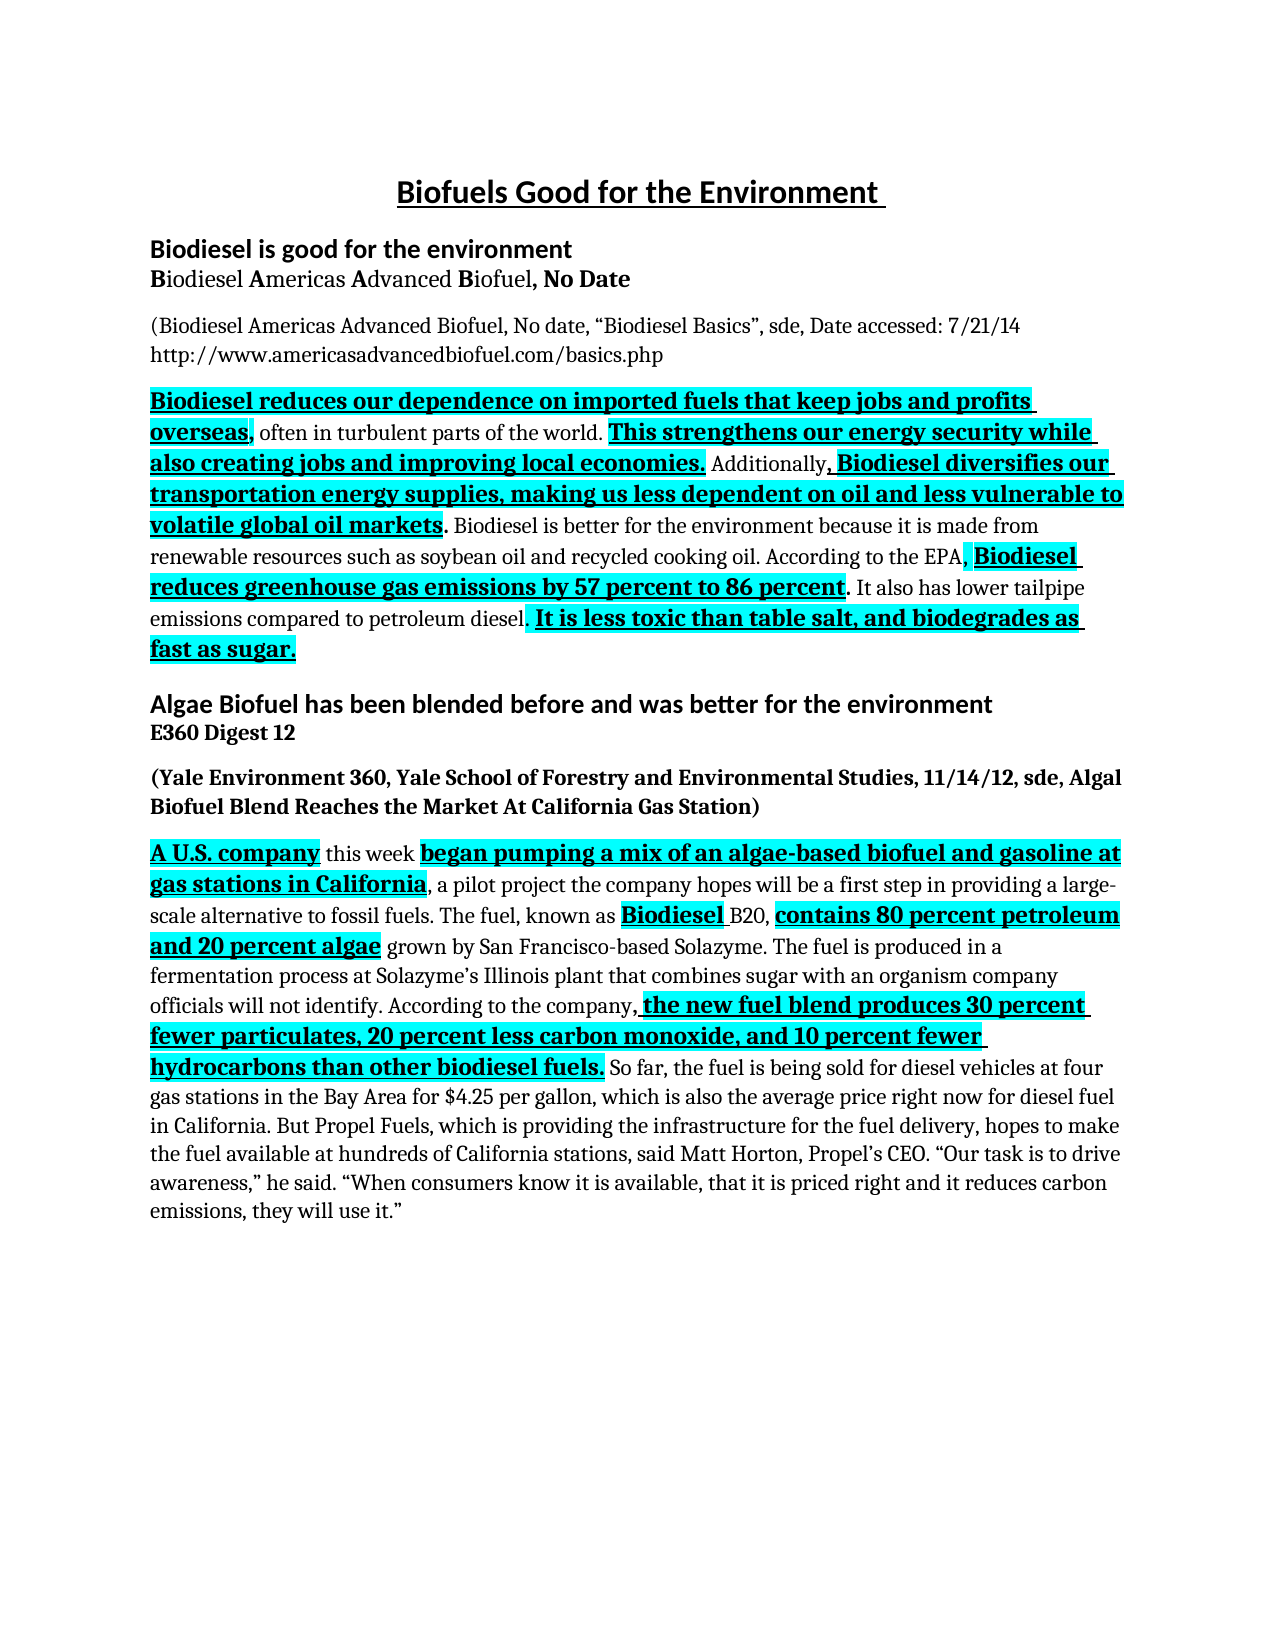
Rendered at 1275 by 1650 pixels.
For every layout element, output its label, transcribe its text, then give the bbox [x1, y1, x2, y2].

subtitle Biofuels Good for the Environment [150, 171, 1125, 212]
text E360 Digest 12 [150, 720, 1125, 746]
subtitle Biodiesel is good for the environment [150, 232, 1125, 265]
text A U.S. company this week began pumping a mix of an algae-based biofuel and gasoline at gas stations in California, a pilot project the company hopes will be a first step in providing a large-scale alternative to fossil fuels. The fuel, known as Biodiesel B20, contains 80 percent petroleum and 20 percent algae grown by San Francisco-based Solazyme. The fuel is produced in a fermentation process at Solazyme’s Illinois plant that combines sugar with an organism company officials will not identify. According to the company, the new fuel blend produces 30 percent fewer particulates, 20 percent less carbon monoxide, and 10 percent fewer hydrocarbons than other biodiesel fuels. So far, the fuel is being sold for diesel vehicles at four gas stations in the Bay Area for $4.25 per gallon, which is also the average price right now for diesel fuel in California. But Propel Fuels, which is providing the infrastructure for the fuel delivery, hopes to make the fuel available at hundreds of California stations, said Matt Horton, Propel’s CEO. “Our task is to drive awareness,” he said. “When consumers know it is available, that it is priced right and it reduces carbon emissions, they will use it.” [150, 838, 1125, 1224]
text Biodiesel reduces our dependence on imported fuels that keep jobs and profits overseas, often in turbulent parts of the world. This strengthens our energy security while also creating jobs and improving local economies. Additionally, Biodiesel diversifies our transportation energy supplies, making us less dependent on oil and less vulnerable to volatile global oil markets. Biodiesel is better for the environment because it is made from renewable resources such as soybean oil and recycled cooking oil. According to the EPA, Biodiesel reduces greenhouse gas emissions by 57 percent to 86 percent. It also has lower tailpipe emissions compared to petroleum diesel. It is less toxic than table salt, and biodegrades as fast as sugar. [150, 387, 1125, 664]
text (Yale Environment 360, Yale School of Forestry and Environmental Studies, 11/14/12, sde, Algal Biofuel Blend Reaches the Market At California Gas Station) [150, 765, 1125, 820]
text Biodiesel Americas Advanced Biofuel, No Date [150, 265, 1125, 294]
subtitle Algae Biofuel has been blended before and was better for the environment [150, 687, 1125, 720]
text (Biodiesel Americas Advanced Biofuel, No date, “Biodiesel Basics”, sde, Date accessed: 7/21/14 http://www.americasadvancedbiofuel.com/basics.php [150, 313, 1125, 368]
